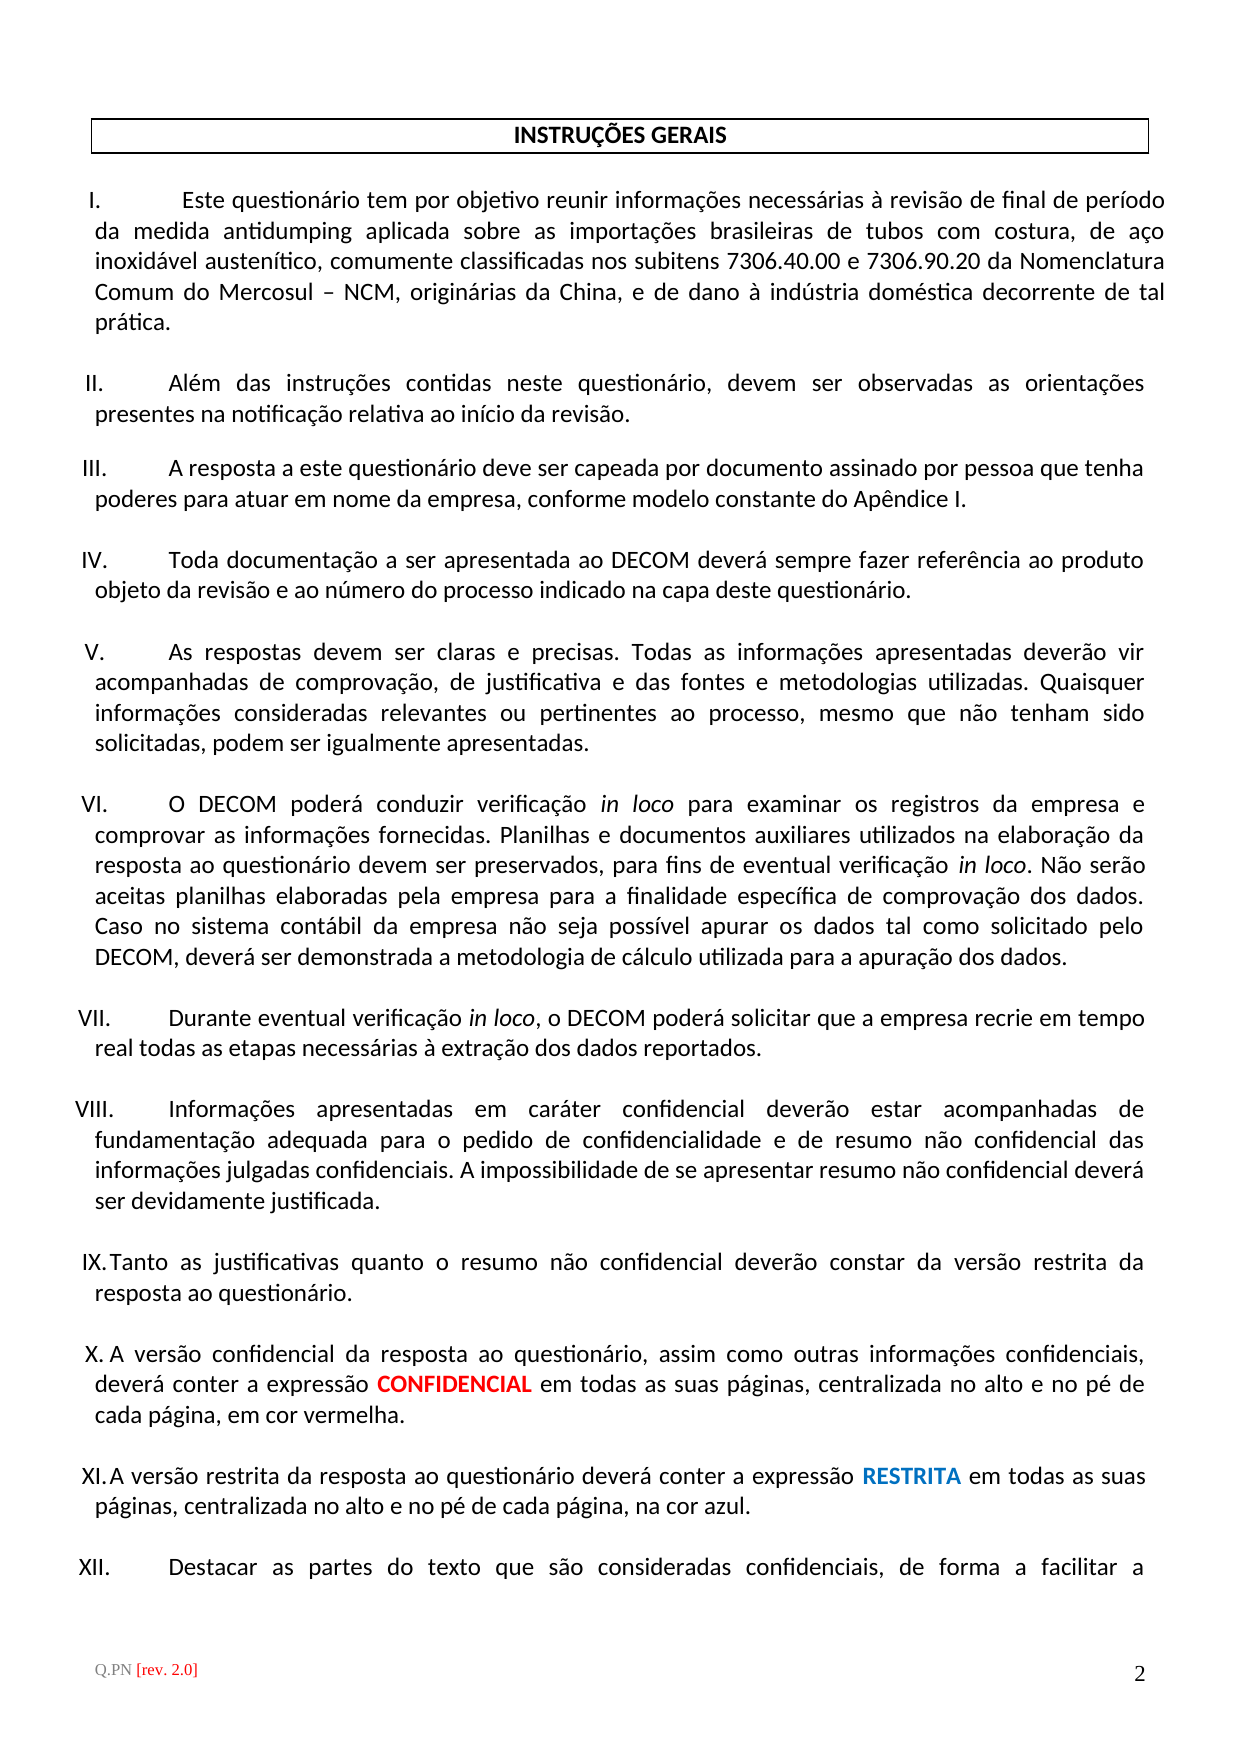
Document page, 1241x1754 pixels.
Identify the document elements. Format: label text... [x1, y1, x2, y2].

list O DECOM poderá conduzir verificação in loco para examinar os registros da empresa e comprovar as informações fornecidas. Planilhas e documentos auxiliares utilizados na elaboração da resposta ao questionário devem ser preservados, para fins de eventual verificação in loco. Não serão aceitas planilhas elaboradas pela empresa para a finalidade específica de comprovação dos dados. Caso no sistema contábil da empresa não seja possível apurar os dados tal como solicitado pelo DECOM, deverá ser demonstrada a metodologia de cálculo utilizada para a apuração dos dados. [94, 788, 1146, 971]
list Toda documentação a ser apresentada ao DECOM deverá sempre fazer referência ao produto objeto da revisão e ao número do processo indicado na capa deste questionário. [94, 544, 1146, 605]
list Além das instruções contidas neste questionário, devem ser observadas as orientações presentes na notificação relativa ao início da revisão. [94, 367, 1146, 428]
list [94, 1551, 1146, 1582]
list A versão confidencial da resposta ao questionário, assim como outras informações confidenciais, deverá conter a expressão CONFIDENCIAL em todas as suas páginas, centralizada no alto e no pé de cada página, em cor vermelha. [94, 1338, 1146, 1429]
list A versão restrita da resposta ao questionário deverá conter a expressão RESTRITA em todas as suas páginas, centralizada no alto e no pé de cada página, na cor azul. [94, 1460, 1146, 1521]
subtitle INSTRUÇÕES GERAIS [92, 120, 1148, 152]
list Informações apresentadas em caráter confidencial deverão estar acompanhadas de fundamentação adequada para o pedido de confidencialidade e de resumo não confidencial das informações julgadas confidenciais. A impossibilidade de se apresentar resumo não confidencial deverá ser devidamente justificada. [94, 1093, 1146, 1216]
list Durante eventual verificação in loco, o DECOM poderá solicitar que a empresa recrie em tempo real todas as etapas necessárias à extração dos dados reportados. [94, 1002, 1146, 1063]
list As respostas devem ser claras e precisas. Todas as informações apresentadas deverão vir acompanhadas de comprovação, de justificativa e das fontes e metodologias utilizadas. Quaisquer informações consideradas relevantes ou pertinentes ao processo, mesmo que não tenham sido solicitadas, podem ser igualmente apresentadas. [94, 636, 1146, 758]
list Tanto as justificativas quanto o resumo não confidencial deverão constar da versão restrita da resposta ao questionário. [94, 1246, 1146, 1307]
list A resposta a este questionário deve ser capeada por documento assinado por pessoa que tenha poderes para atuar em nome da empresa, conforme modelo constante do Apêndice I. [94, 453, 1146, 514]
list Este questionário tem por objetivo reunir informações necessárias à revisão de final de período da medida antidumping aplicada sobre as importações brasileiras de tubos com costura, de aço inoxidável austenítico, comumente classificadas nos subitens 7306.40.00 e 7306.90.20 da Nomenclatura Comum do Mercosul – NCM, originárias da China, e de dano à indústria doméstica decorrente de tal prática. [94, 184, 1166, 337]
